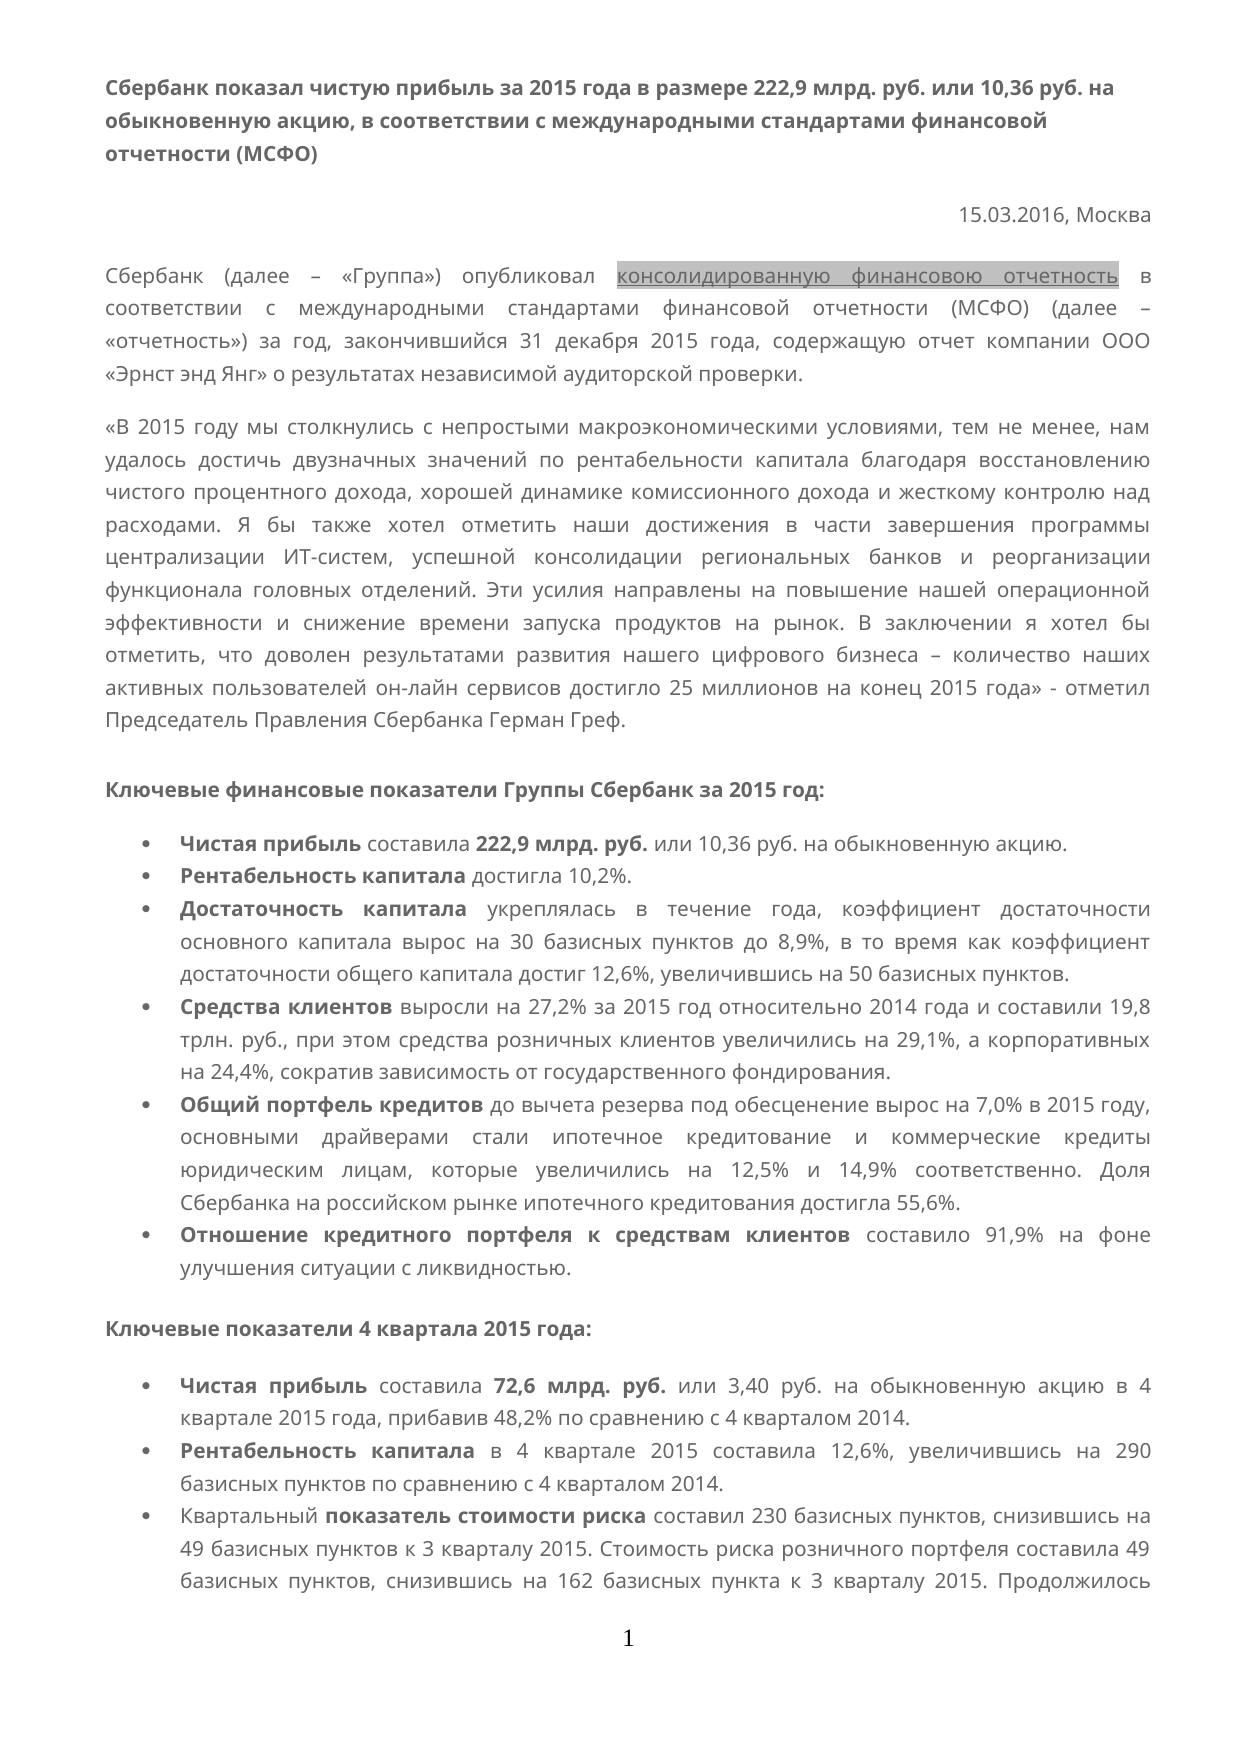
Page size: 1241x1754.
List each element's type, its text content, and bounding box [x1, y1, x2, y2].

text «В 2015 году мы столкнулись с непростыми макроэкономическими условиями, тем не менее, нам удалось достичь двузначных значений по рентабельности капитала благодаря восстановлению чистого процентного дохода, хорошей динамике комиссионного дохода и жесткому контролю над расходами. Я бы также хотел отметить наши достижения в части завершения программы централизации ИТ-систем, успешной консолидации региональных банков и реорганизации функционала головных отделений. Эти усилия направлены на повышение нашей операционной эффективности и снижение времени запуска продуктов на рынок. В заключении я хотел бы отметить, что доволен результатами развития нашего цифрового бизнеса – количество наших активных пользователей он-лайн сервисов достигло 25 миллионов на конец 2015 года» - отметил Председатель Правления Сбербанка Герман Греф. [105, 412, 1152, 734]
text Ключевые финансовые показатели Группы Сбербанк за 2015 год: [105, 776, 1152, 804]
text 15.03.2016, Москва [105, 200, 1152, 228]
text Сбербанк показал чистую прибыль за 2015 года в размере 222,9 млрд. руб. или 10,36 руб. на обыкновенную акцию, в соответствии с международными стандартами финансовой отчетности (МСФО) [105, 73, 1152, 167]
list Рентабельность капитала в 4 квартале 2015 составила 12,6%, увеличившись на 290 базисных пунктов по сравнению с 4 кварталом 2014. [142, 1436, 1152, 1497]
list Общий портфель кредитов до вычета резерва под обесценение вырос на 7,0% в 2015 году, основными драйверами стали ипотечное кредитование и коммерческие кредиты юридическим лицам, которые увеличились на 12,5% и 14,9% соответственно. Доля Сбербанка на российском рынке ипотечного кредитования достигла 55,6%. [142, 1090, 1152, 1216]
list Достаточность капитала укреплялась в течение года, коэффициент достаточности основного капитала вырос на 30 базисных пунктов до 8,9%, в то время как коэффициент достаточности общего капитала достиг 12,6%, увеличившись на 50 базисных пунктов. [142, 894, 1152, 988]
text Сбербанк (далее – «Группа») опубликовал консолидированную финансовою отчетность в соответствии с международными стандартами финансовой отчетности (МСФО) (далее – «отчетность») за год, закончившийся 31 декабря 2015 года, содержащую отчет компании ООО «Эрнст энд Янг» о результатах независимой аудиторской проверки. [105, 261, 1152, 387]
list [142, 1501, 1152, 1595]
list Рентабельность капитала достигла 10,2%. [142, 862, 1152, 890]
list Чистая прибыль составила 222,9 млрд. руб. или 10,36 руб. на обыкновенную акцию. [142, 829, 1152, 857]
list Чистая прибыль составила 72,6 млрд. руб. или 3,40 руб. на обыкновенную акцию в 4 квартале 2015 года, прибавив 48,2% по сравнению с 4 кварталом 2014. [142, 1371, 1152, 1432]
list Средства клиентов выросли на 27,2% за 2015 год относительно 2014 года и составили 19,8 трлн. руб., при этом средства розничных клиентов увеличились на 29,1%, а корпоративных на 24,4%, сократив зависимость от государственного фондирования. [142, 992, 1152, 1086]
list Отношение кредитного портфеля к средствам клиентов составило 91,9% на фоне улучшения ситуации с ликвидностью. [142, 1220, 1152, 1281]
text Ключевые показатели 4 квартала 2015 года: [105, 1314, 1152, 1342]
